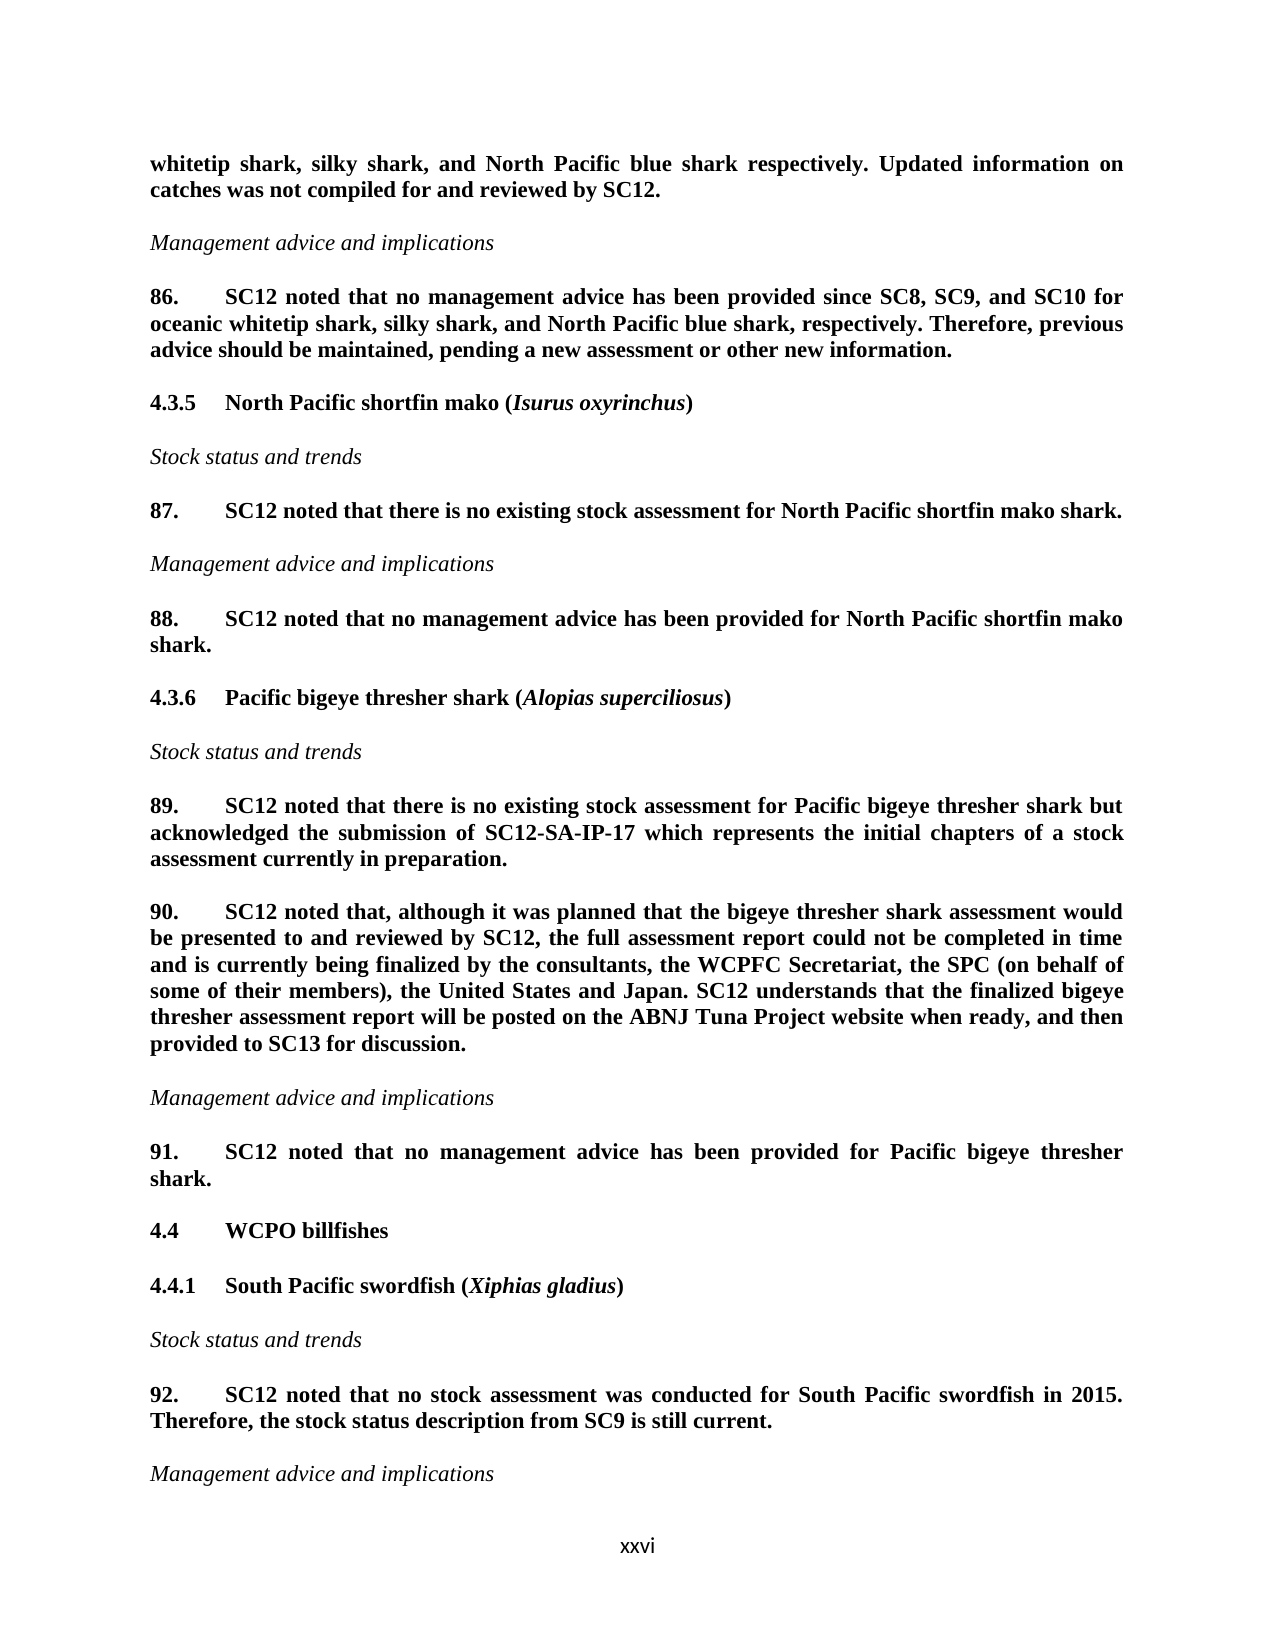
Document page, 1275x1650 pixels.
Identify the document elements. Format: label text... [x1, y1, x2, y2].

subtitle 4.3.6 Pacific bigeye thresher shark (Alopias superciliosus) [150, 684, 1125, 710]
text SC12 noted that no stock assessment was conducted for South Pacific swordfish in 2015. Therefore, the stock status description from SC9 is still current. [150, 1381, 1125, 1433]
subtitle Management advice and implications [150, 1460, 1125, 1486]
text SC12 noted that no management advice has been provided since SC8, SC9, and SC10 for oceanic whitetip shark, silky shark, and North Pacific blue shark, respectively. Therefore, previous advice should be maintained, pending a new assessment or other new information. [150, 283, 1125, 362]
subtitle Stock status and trends [150, 738, 1125, 764]
text SC12 noted that no management advice has been provided for North Pacific shortfin mako shark. [150, 605, 1125, 657]
subtitle 4.4 WCPO billfishes [150, 1217, 1125, 1244]
subtitle Stock status and trends [150, 1326, 1125, 1353]
subtitle Management advice and implications [150, 1084, 1125, 1110]
text SC12 noted that there is no existing stock assessment for North Pacific shortfin mako shark. [150, 498, 1125, 524]
subtitle 4.4.1 South Pacific swordfish (Xiphias gladius) [150, 1272, 1125, 1298]
subtitle Management advice and implications [150, 229, 1125, 255]
subtitle Stock status and trends [150, 443, 1125, 469]
subtitle 4.3.5 North Pacific shortfin mako (Isurus oxyrinchus) [150, 389, 1125, 415]
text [150, 150, 1125, 203]
text SC12 noted that, although it was planned that the bigeye thresher shark assessment would be presented to and reviewed by SC12, the full assessment report could not be completed in time and is currently being finalized by the consultants, the WCPFC Secretariat, the SPC (on behalf of some of their members), the United States and Japan. SC12 understands that the finalized bigeye thresher assessment report will be posted on the ABNJ Tuna Project website when ready, and then provided to SC13 for discussion. [150, 898, 1125, 1056]
text SC12 noted that no management advice has been provided for Pacific bigeye thresher shark. [150, 1138, 1125, 1191]
text SC12 noted that there is no existing stock assessment for Pacific bigeye thresher shark but acknowledged the submission of SC12-SA-IP-17 which represents the initial chapters of a stock assessment currently in preparation. [150, 792, 1125, 872]
subtitle Management advice and implications [150, 550, 1125, 577]
